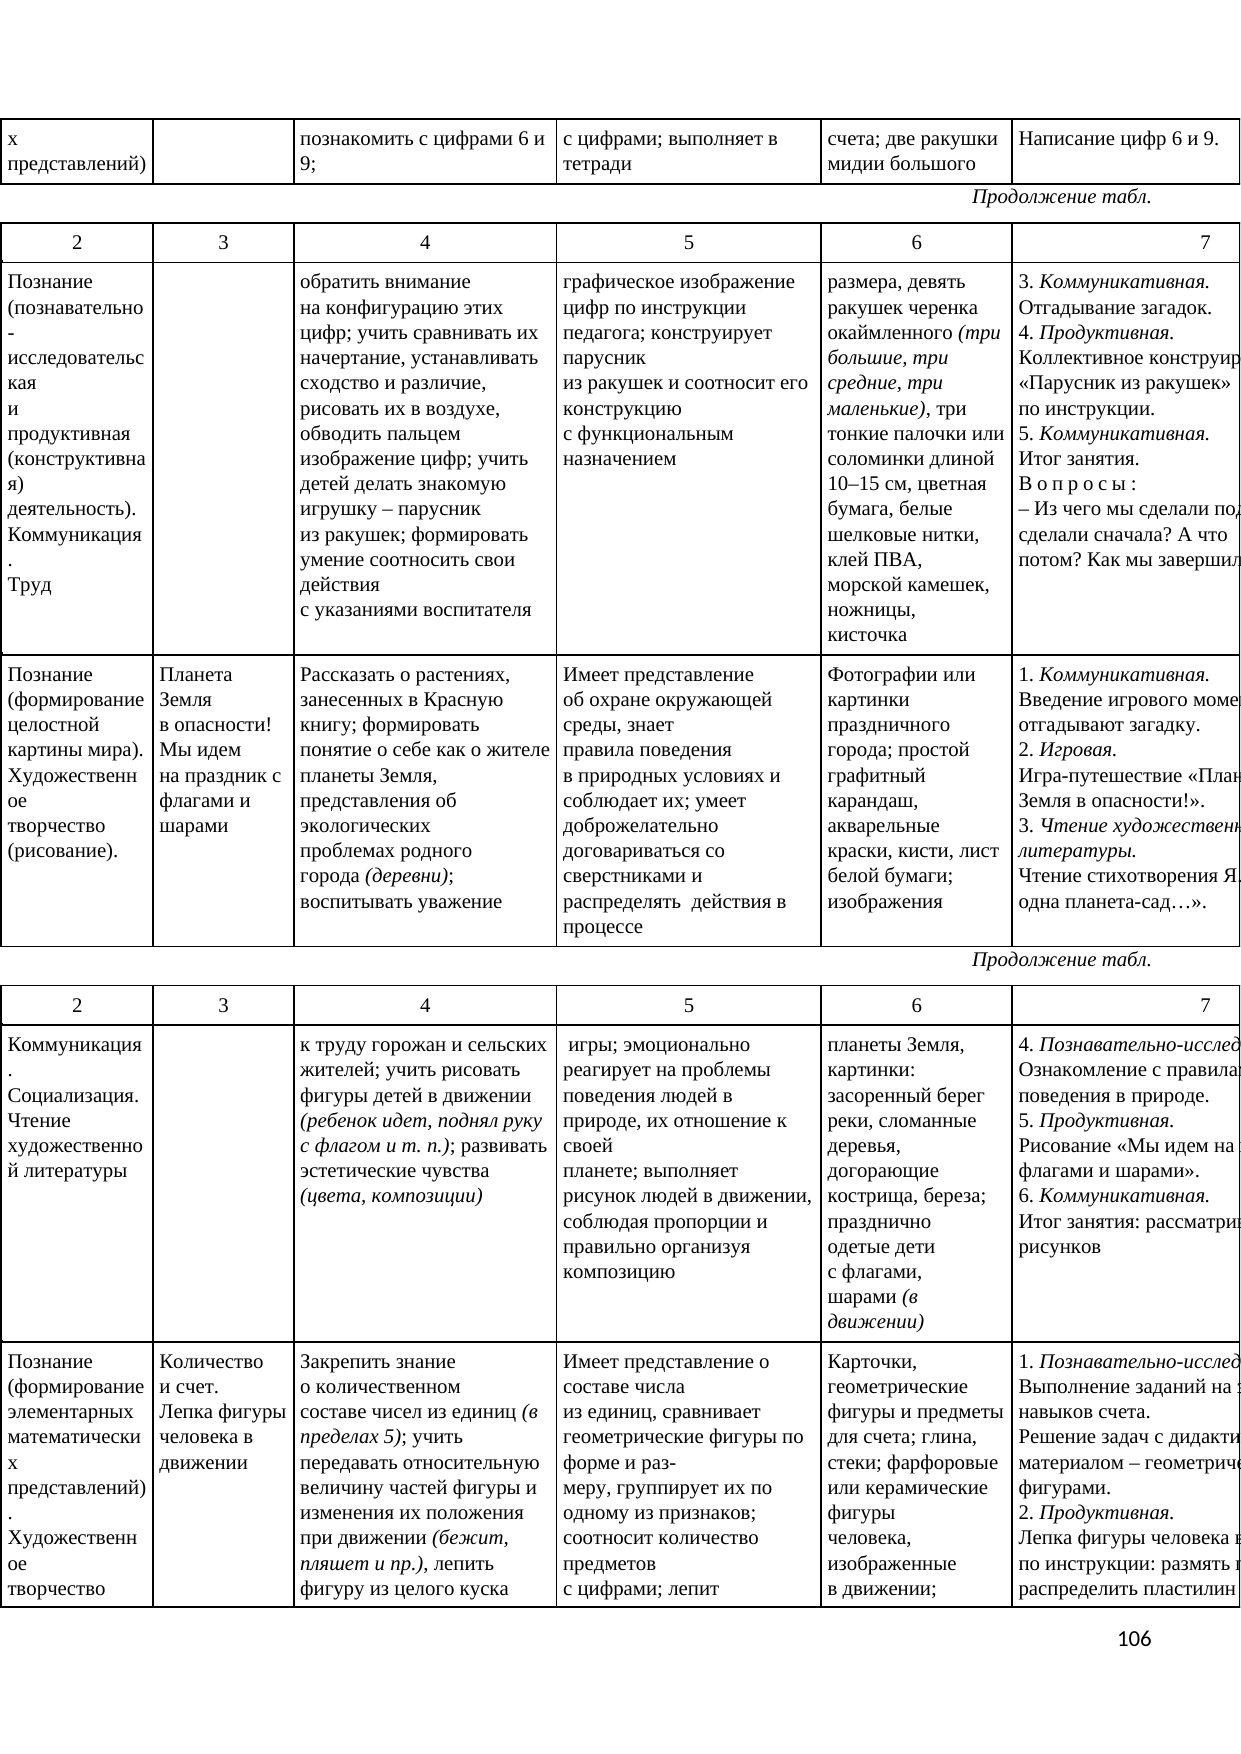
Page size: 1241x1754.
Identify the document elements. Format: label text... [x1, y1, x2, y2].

table_cell Имеет представление об охране окружающей среды, знает правила поведения в природных условиях и соблюдает их; умеет доброжелательно договариваться со сверстниками и распределять действия в процессе [557, 656, 820, 946]
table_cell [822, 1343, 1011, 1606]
table_cell 3. Коммуникативная. Отгадывание загадок. 4. Продуктивная. Коллективное конструирование «Парусник из ракушек» по инструкции. 5. Коммуникативная. Итог занятия. Вопросы: – Из чего мы сделали поделку? Что мы сделали сначала? А что потом? Как мы завершили композицию? [1013, 263, 1239, 654]
table_cell обратить внимание на конфигурацию этих цифр; учить сравнивать их начертание, устанавливать сходство и различие, рисовать их в воздухе, обводить пальцем изображение цифр; учить детей делать знакомую игрушку – парусник из ракушек; формировать умение соотносить свои действия с указаниями воспитателя [295, 263, 556, 654]
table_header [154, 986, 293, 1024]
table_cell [2, 120, 152, 183]
table_cell графическое изображение цифр по инструкции педагога; конструирует парусник из ракушек и соотносит его конструкцию с функциональным назначением [557, 263, 820, 654]
text Продолжение табл. [177, 185, 1152, 208]
table_header 6 [822, 224, 1011, 262]
table_header 2 [2, 986, 152, 1024]
table_header 2 [2, 224, 152, 262]
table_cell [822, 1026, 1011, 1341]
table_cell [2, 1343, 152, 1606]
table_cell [822, 120, 1011, 183]
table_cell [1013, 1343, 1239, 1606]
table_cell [1013, 120, 1239, 183]
table_header 3 [154, 224, 293, 262]
text Продолжение табл. [177, 947, 1152, 971]
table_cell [295, 120, 556, 183]
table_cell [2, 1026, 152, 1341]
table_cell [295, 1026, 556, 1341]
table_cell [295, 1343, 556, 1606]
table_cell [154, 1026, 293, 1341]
table_cell Познание (познавательно-исследовательская и продуктивная (конструктивная) деятельность). Коммуникация. Труд [2, 263, 152, 654]
table_cell [154, 263, 293, 654]
table_cell Планета Земля в опасности! Мы идем на праздник с флагами и шарами [154, 656, 293, 946]
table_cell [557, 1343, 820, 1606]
table_cell Познание (формирование целостной картины мира). Художественное творчество (рисование). [2, 656, 152, 946]
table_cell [557, 120, 820, 183]
table_cell размера, девять ракушек черенка окаймленного (три большие, три средние, три маленькие), три тонкие палочки или соломинки длиной 10–15 см, цветная бумага, белые шелковые нитки, клей ПВА, морской камешек, ножницы, кисточка [822, 263, 1011, 654]
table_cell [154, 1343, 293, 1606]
table_header 7 [1013, 224, 1239, 262]
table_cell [154, 120, 293, 183]
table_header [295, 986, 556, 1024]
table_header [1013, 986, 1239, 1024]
table_cell Рассказать о растениях, занесенных в Красную книгу; формировать понятие о себе как о жителе планеты Земля, представления об экологических проблемах родного города (деревни); воспитывать уважение [295, 656, 556, 946]
table_header 4 [295, 224, 556, 262]
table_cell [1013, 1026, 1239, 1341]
table_cell 1. Коммуникативная. Введение игрового момента: дети отгадывают загадку. 2. Игровая. Игра-путешествие «Планета Земля в опасности!». 3. Чтение художественной литературы. Чтение стихотворения Я. Акима «Есть одна планета-сад…». [1013, 656, 1239, 946]
table_header 5 [557, 224, 820, 262]
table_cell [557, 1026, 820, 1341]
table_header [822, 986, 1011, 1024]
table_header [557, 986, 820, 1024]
table_cell Фотографии или картинки праздничного города; простой графитный карандаш, акварельные краски, кисти, лист белой бумаги; изображения [822, 656, 1011, 946]
